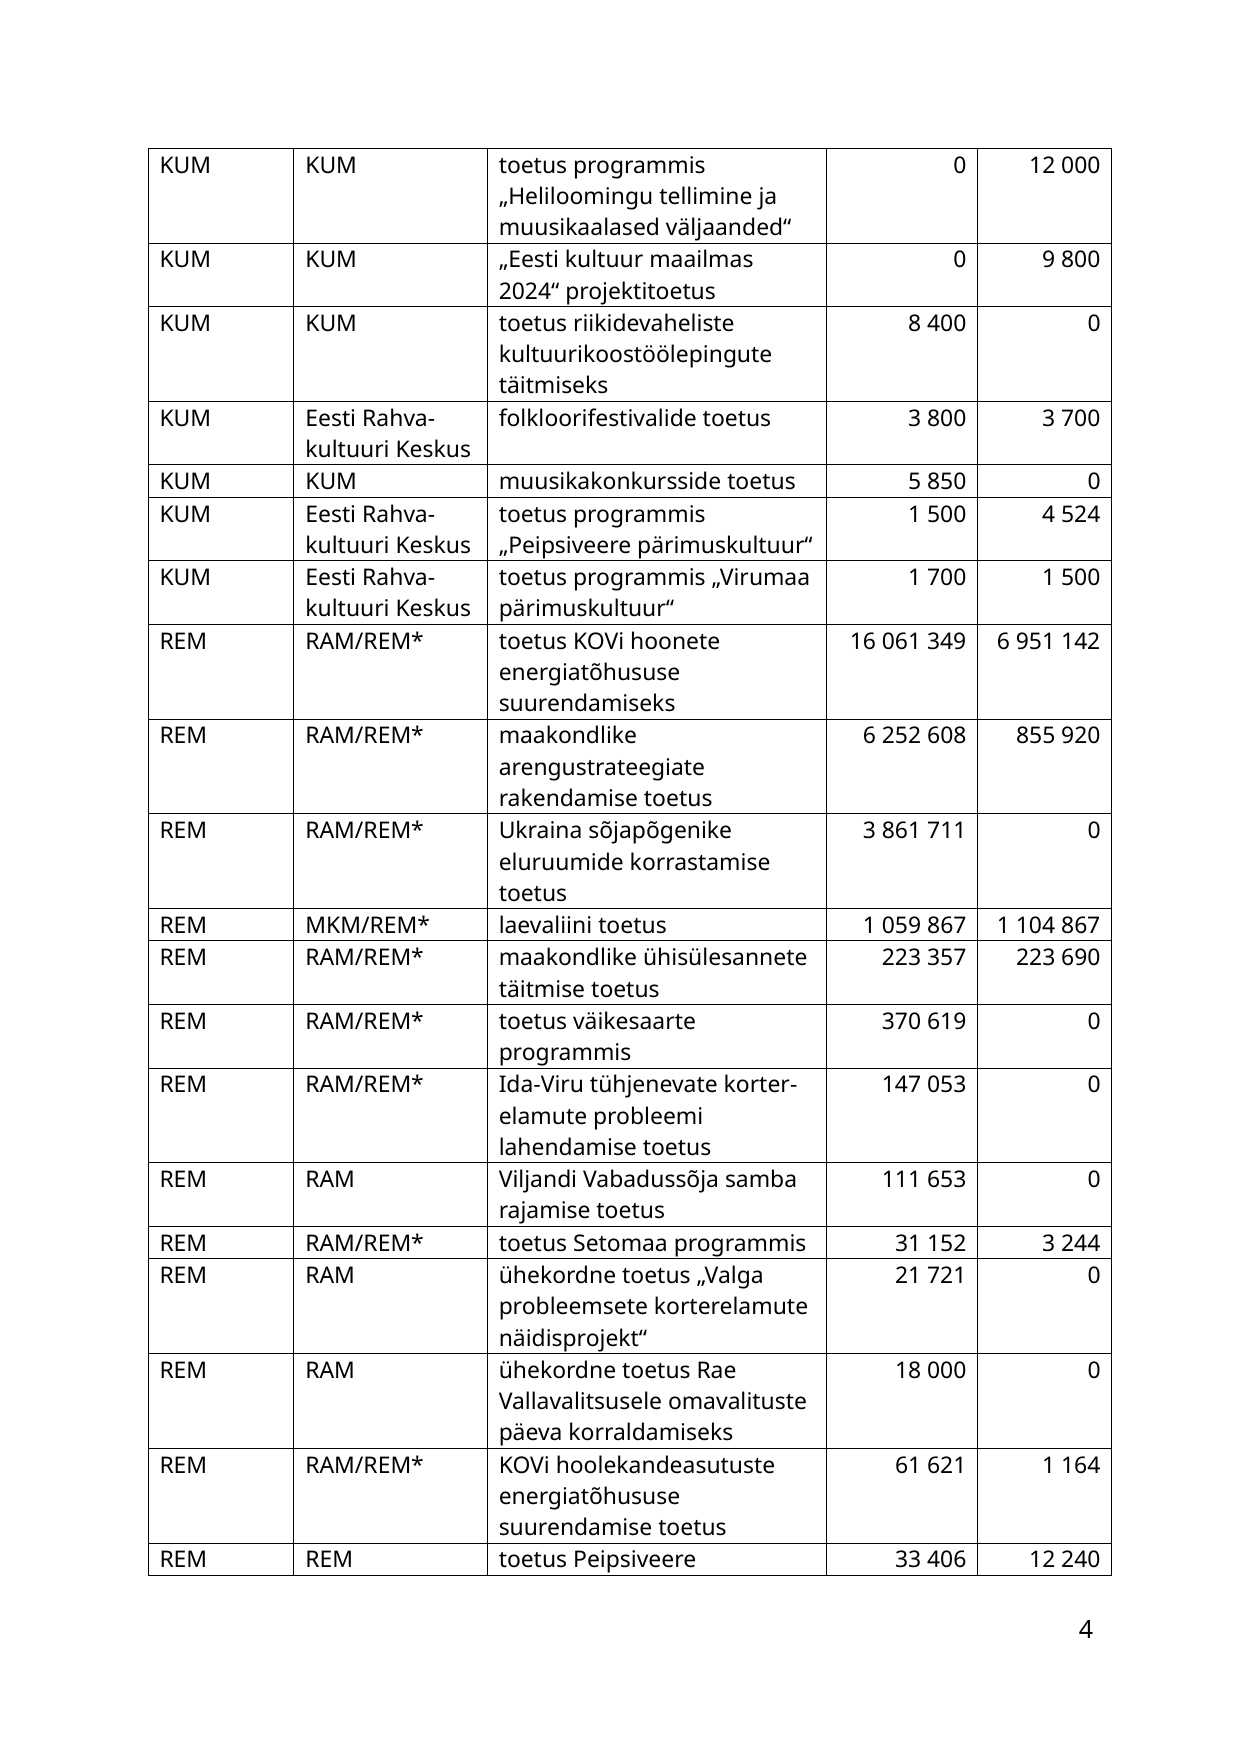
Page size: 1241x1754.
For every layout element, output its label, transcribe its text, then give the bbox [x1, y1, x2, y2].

table_cell RAM/REM* [294, 1449, 487, 1542]
table_cell maakondlike ühisülesannete täitmise toetus [488, 941, 826, 1004]
table_cell 0 [978, 307, 1111, 401]
table_cell 21 721 [827, 1259, 977, 1353]
table_cell KOVi hoolekandeasutuste energiatõhususe suurendamise toetus [488, 1449, 826, 1542]
table_cell 61 621 [827, 1449, 977, 1542]
table_cell KUM [294, 307, 487, 401]
table_cell MKM/REM* [294, 909, 487, 940]
table_cell 33 406 [827, 1544, 977, 1575]
table_cell Viljandi Vabadussõja samba rajamise toetus [488, 1163, 826, 1226]
table_cell 111 653 [827, 1163, 977, 1226]
table_cell RAM/REM* [294, 814, 487, 908]
table_cell laevaliini toetus [488, 909, 826, 940]
table_cell 0 [978, 1259, 1111, 1353]
table_cell 6 252 608 [827, 720, 977, 813]
table_cell KUM [149, 402, 293, 464]
table_cell RAM/REM* [294, 1227, 487, 1258]
table_cell toetus programmis „Heliloomingu tellimine ja muusikaalased väljaanded“ [488, 149, 826, 242]
table_cell 0 [978, 814, 1111, 908]
table_cell 3 244 [978, 1227, 1111, 1258]
table_cell 1 500 [827, 498, 977, 560]
table_cell 9 800 [978, 244, 1111, 306]
table_cell 6 951 142 [978, 625, 1111, 718]
table_cell 147 053 [827, 1069, 977, 1162]
table_cell REM [149, 1069, 293, 1162]
table_cell REM [149, 909, 293, 940]
table_cell RAM/REM* [294, 941, 487, 1004]
table_cell 16 061 349 [827, 625, 977, 718]
table_cell KUM [294, 465, 487, 497]
table_cell REM [149, 1005, 293, 1067]
table_cell REM [149, 1544, 293, 1575]
table_cell Eesti Rahvakultuuri Keskus [294, 498, 487, 560]
table_cell KUM [149, 465, 293, 497]
table_cell RAM/REM* [294, 1069, 487, 1162]
table_cell Ida-Viru tühjenevate korterelamute probleemi lahendamise toetus [488, 1069, 826, 1162]
table_cell 0 [978, 1005, 1111, 1067]
table_cell RAM/REM* [294, 1005, 487, 1067]
table_cell 223 357 [827, 941, 977, 1004]
table_cell 370 619 [827, 1005, 977, 1067]
table_cell toetus Setomaa programmis [488, 1227, 826, 1258]
table_cell 8 400 [827, 307, 977, 401]
table_cell 1 104 867 [978, 909, 1111, 940]
table_cell 223 690 [978, 941, 1111, 1004]
table_cell muusikakonkursside toetus [488, 465, 826, 497]
table_cell KUM [149, 498, 293, 560]
table_cell RAM [294, 1259, 487, 1353]
table_cell KUM [294, 149, 487, 242]
table_cell REM [149, 1259, 293, 1353]
table_cell 1 059 867 [827, 909, 977, 940]
table_cell „Eesti kultuur maailmas 2024“ projektitoetus [488, 244, 826, 306]
table_cell 5 850 [827, 465, 977, 497]
table_cell 0 [978, 1354, 1111, 1448]
table_cell REM [149, 625, 293, 718]
table_cell 3 861 711 [827, 814, 977, 908]
table_cell maakondlike arengustrateegiate rakendamise toetus [488, 720, 826, 813]
table_cell 1 500 [978, 561, 1111, 624]
table_cell 31 152 [827, 1227, 977, 1258]
table_cell Eesti Rahvakultuuri Keskus [294, 402, 487, 464]
table_cell 12 000 [978, 149, 1111, 242]
table_cell 0 [827, 149, 977, 242]
table_cell RAM [294, 1354, 487, 1448]
table_cell 3 700 [978, 402, 1111, 464]
table_cell ühekordne toetus „Valga probleemsete korterelamute näidisprojekt“ [488, 1259, 826, 1353]
table_cell KUM [149, 307, 293, 401]
table_cell 0 [978, 1163, 1111, 1226]
table_cell toetus programmis „Virumaa pärimuskultuur“ [488, 561, 826, 624]
table_cell Eesti Rahvakultuuri Keskus [294, 561, 487, 624]
table_cell REM [149, 1227, 293, 1258]
table_cell RAM/REM* [294, 720, 487, 813]
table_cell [488, 1544, 826, 1575]
table_cell REM [149, 814, 293, 908]
table_cell REM [149, 941, 293, 1004]
table_cell toetus väikesaarte programmis [488, 1005, 826, 1067]
table_cell 18 000 [827, 1354, 977, 1448]
table_cell 12 240 [978, 1544, 1111, 1575]
table_cell REM [294, 1544, 487, 1575]
table_cell toetus riikidevaheliste kultuurikoostöölepingute täitmiseks [488, 307, 826, 401]
table_cell 3 800 [827, 402, 977, 464]
table_cell REM [149, 1354, 293, 1448]
table_cell toetus programmis „Peipsiveere pärimuskultuur“ [488, 498, 826, 560]
table_cell 1 164 [978, 1449, 1111, 1542]
table_cell Ukraina sõjapõgenike eluruumide korrastamise toetus [488, 814, 826, 908]
table_cell folkloorifestivalide toetus [488, 402, 826, 464]
table_cell 1 700 [827, 561, 977, 624]
table_cell 0 [827, 244, 977, 306]
table_cell ühekordne toetus Rae Vallavalitsusele omavalituste päeva korraldamiseks [488, 1354, 826, 1448]
table_cell 4 524 [978, 498, 1111, 560]
table_cell 855 920 [978, 720, 1111, 813]
table_cell REM [149, 720, 293, 813]
table_cell 0 [978, 465, 1111, 497]
table_cell KUM [294, 244, 487, 306]
table_cell toetus KOVi hoonete energiatõhususe suurendamiseks [488, 625, 826, 718]
table_cell RAM [294, 1163, 487, 1226]
table_cell REM [149, 1163, 293, 1226]
table_cell REM [149, 1449, 293, 1542]
table_cell KUM [149, 244, 293, 306]
table_cell KUM [149, 561, 293, 624]
table_cell 0 [978, 1069, 1111, 1162]
table_cell RAM/REM* [294, 625, 487, 718]
table_cell KUM [149, 149, 293, 242]
